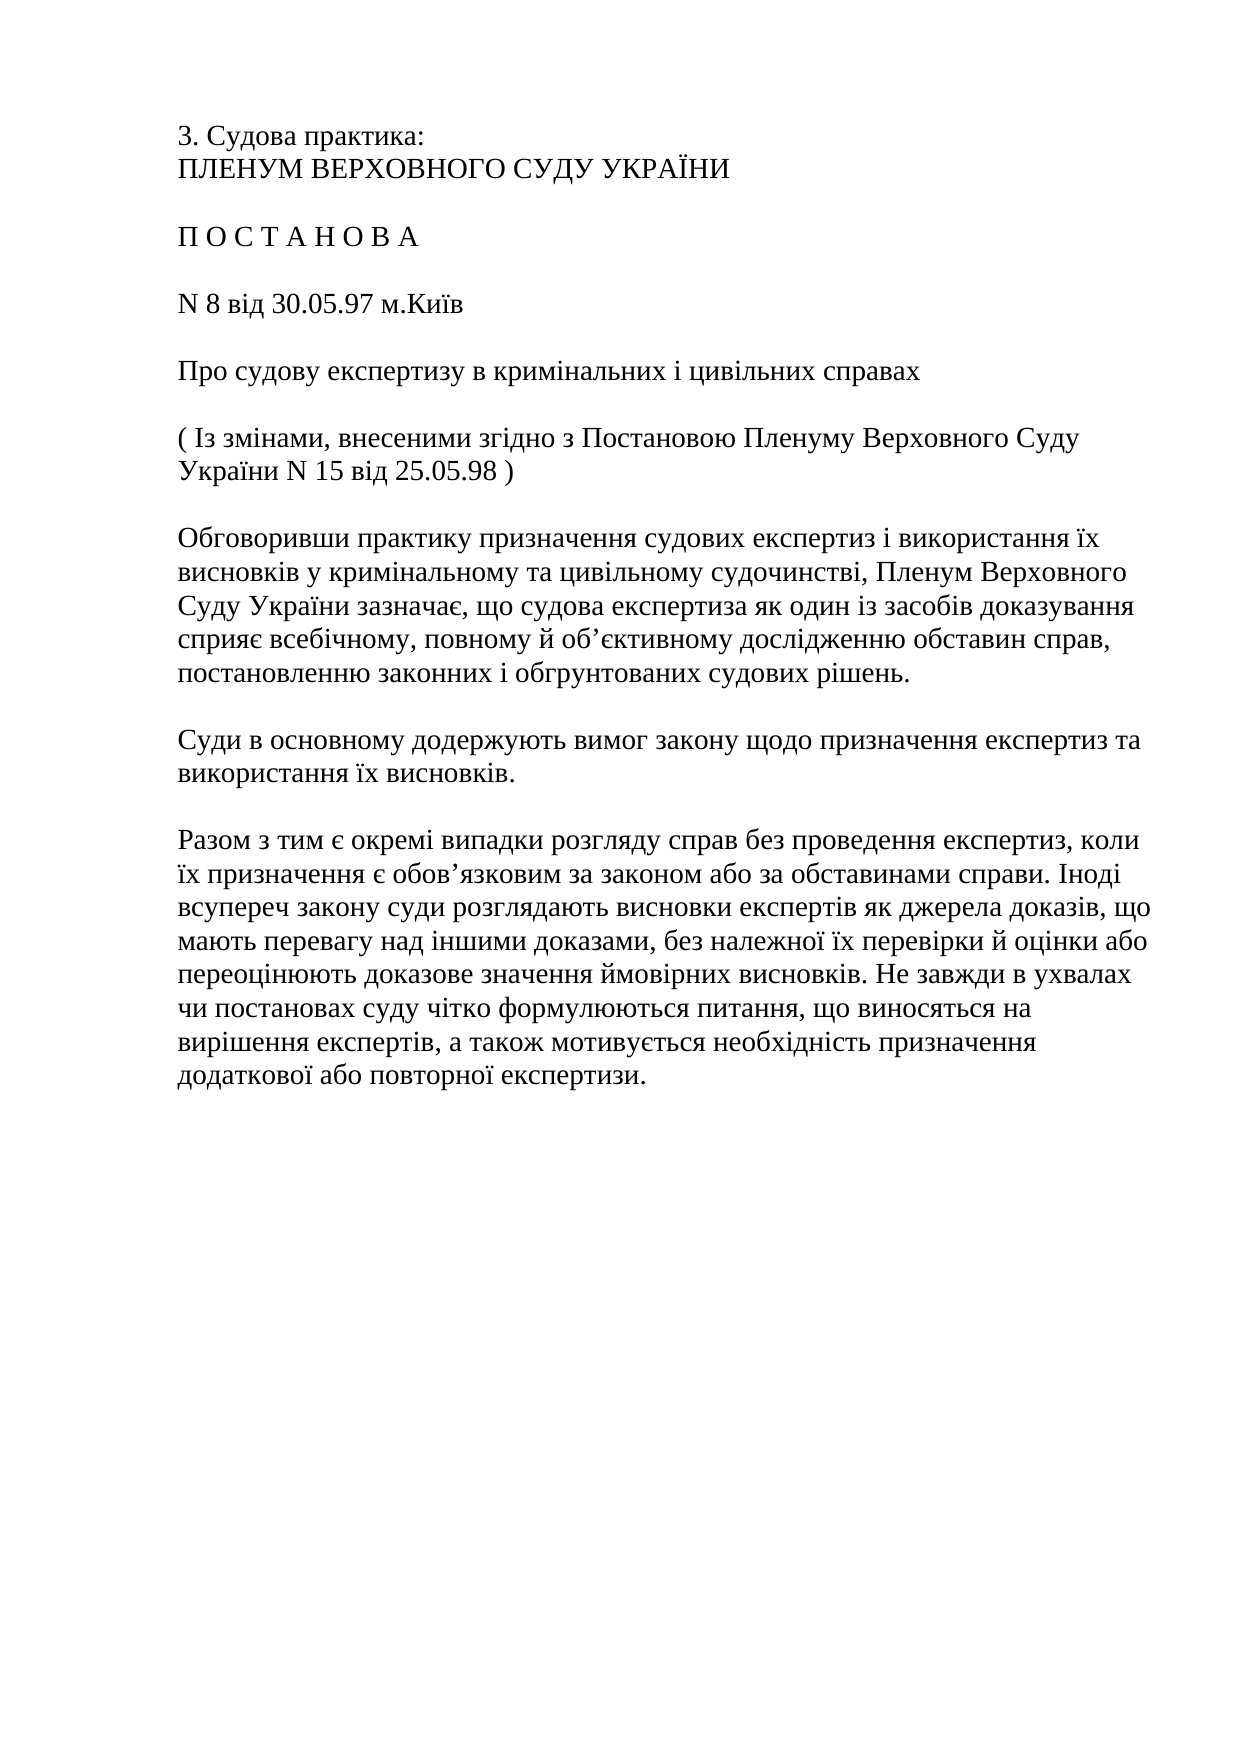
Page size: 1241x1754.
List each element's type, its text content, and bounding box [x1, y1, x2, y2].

text Суди в основному додержують вимог закону щодо призначення експертиз та використання їх висновків. [177, 722, 1152, 789]
text Про судову експертизу в кримінальних і цивільних справах [177, 353, 1152, 386]
text ПЛЕНУМ ВЕРХОВНОГО СУДУ УКРАЇНИ [177, 152, 1152, 185]
text 3. Судова практика: [177, 118, 1152, 152]
text Обговоривши практику призначення судових експертиз і використання їх висновків у кримінальному та цивільному судочинстві, Пленум Верховного Суду України зазначає, що судова експертиза як один із засобів доказування сприяє всебічному, повному й об’єктивному дослідженню обставин справ, постановленню законних і обгрунтованих судових рішень. [177, 521, 1152, 688]
text ( Із змінами, внесеними згідно з Постановою Пленуму Верховного Суду України N 15 від 25.05.98 ) [177, 420, 1152, 487]
text N 8 від 30.05.97 м.Київ [177, 286, 1152, 319]
text Разом з тим є окремі випадки розгляду справ без проведення експертиз, коли їх призначення є обов’язковим за законом або за обставинами справи. Іноді всупереч закону суди розглядають висновки експертів як джерела доказів, що мають перевагу над іншими доказами, без належної їх перевірки й оцінки або переоцінюють доказове значення ймовірних висновків. Не завжди в ухвалах чи постановах суду чітко формулюються питання, що виносяться на вирішення експертів, а також мотивується необхідність призначення додаткової або повторної експертизи. [177, 822, 1152, 1091]
text П О С Т А Н О В А [177, 219, 1152, 252]
